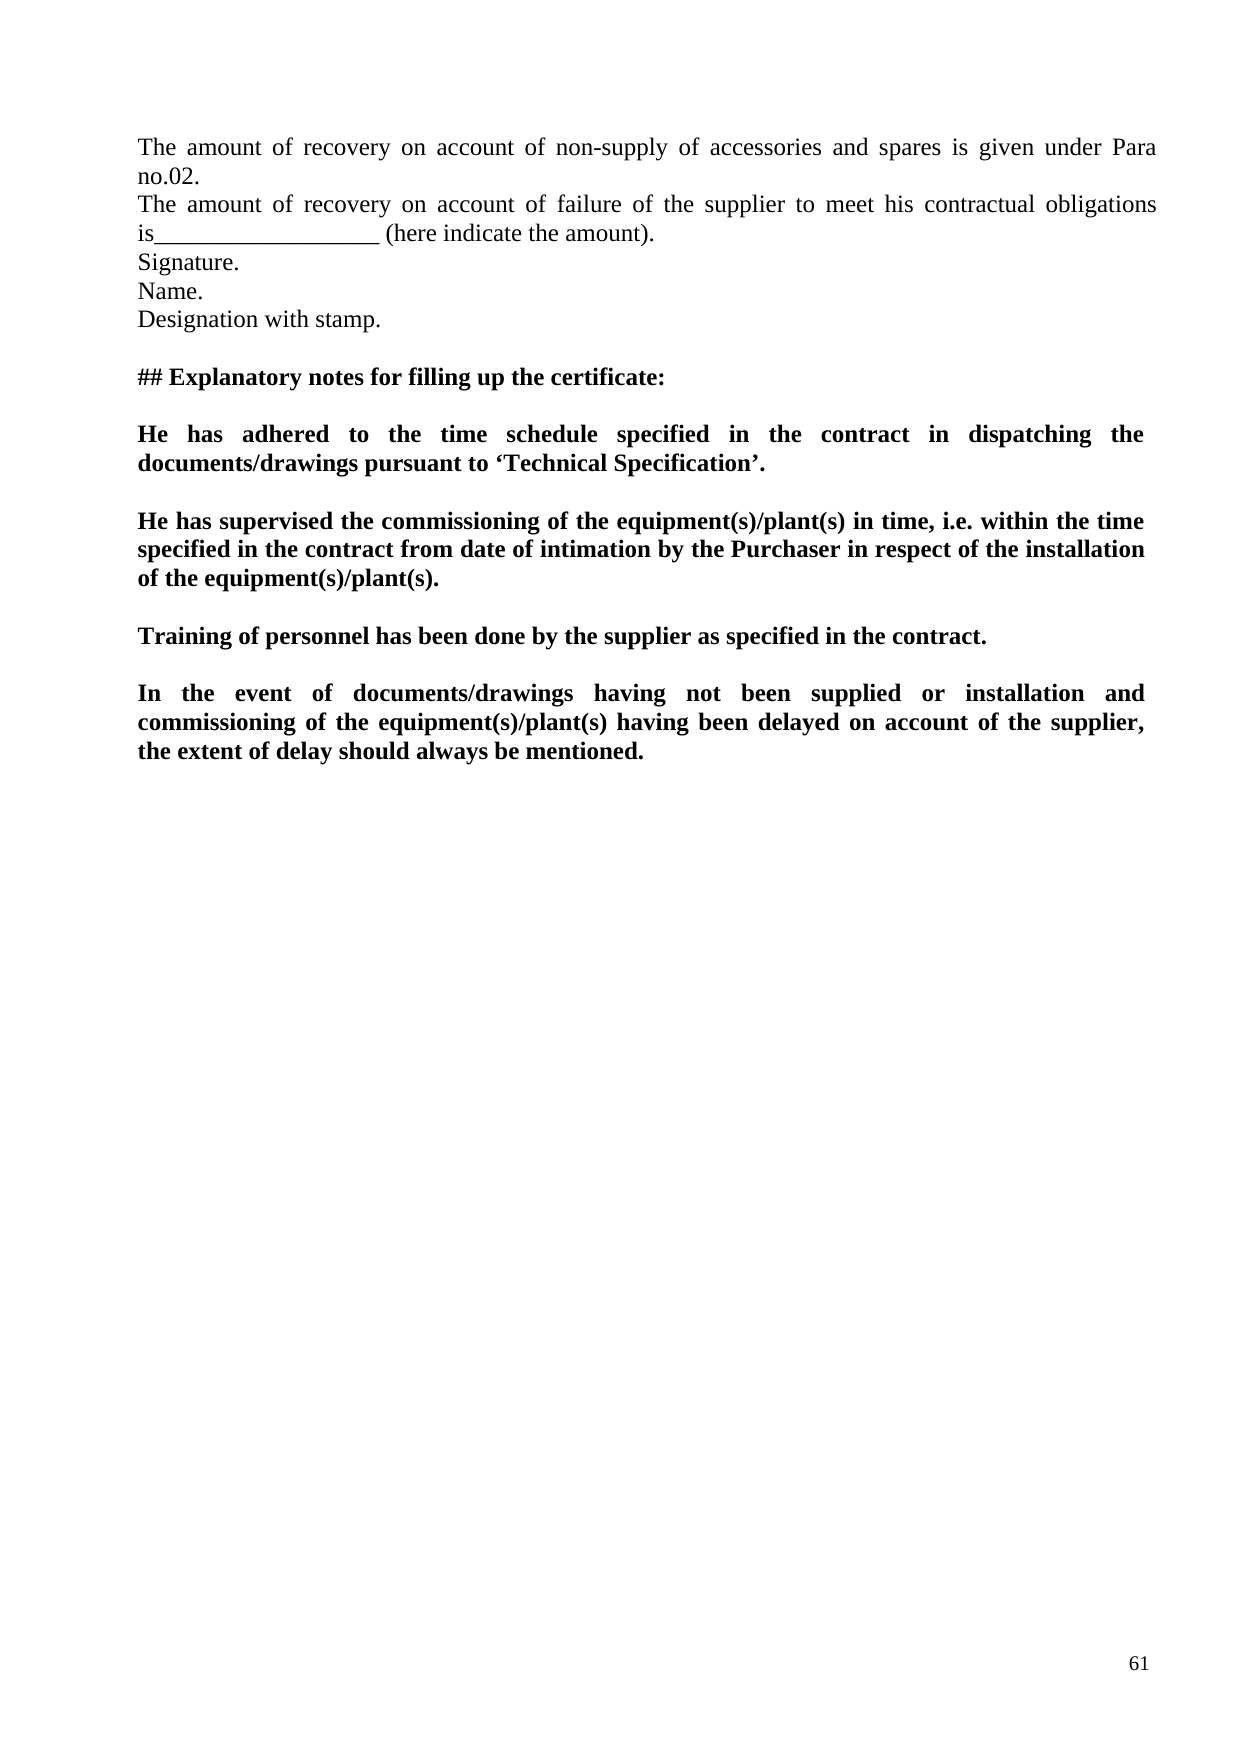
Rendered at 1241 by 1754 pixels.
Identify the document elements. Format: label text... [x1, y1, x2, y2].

list Signature. [137, 247, 1159, 276]
list Designation with stamp. [137, 304, 1159, 333]
text He has adhered to the time schedule specified in the contract in dispatching the documents/drawings pursuant to ‘Technical Specification’. [137, 419, 1146, 477]
text ## Explanatory notes for filling up the certificate: [137, 362, 1146, 391]
text The amount of recovery on account of failure of the supplier to meet his contractual obligations is__________________ (here indicate the amount). [137, 189, 1159, 247]
text In the event of documents/drawings having not been supplied or installation and commissioning of the equipment(s)/plant(s) having been delayed on account of the supplier, the extent of delay should always be mentioned. [137, 678, 1146, 764]
text The amount of recovery on account of non-supply of accessories and spares is given under no.02. [137, 132, 1159, 189]
list Name. [137, 276, 1159, 304]
subtitle Training of personnel has been done by the supplier as specified in the contract. [137, 621, 1146, 649]
text He has supervised the commissioning of the equipment(s)/plant(s) in time, i.e. within the time specified in the contract from date of intimation by the Purchaser in respect of the installation of the equipment(s)/plant(s). [137, 506, 1146, 592]
